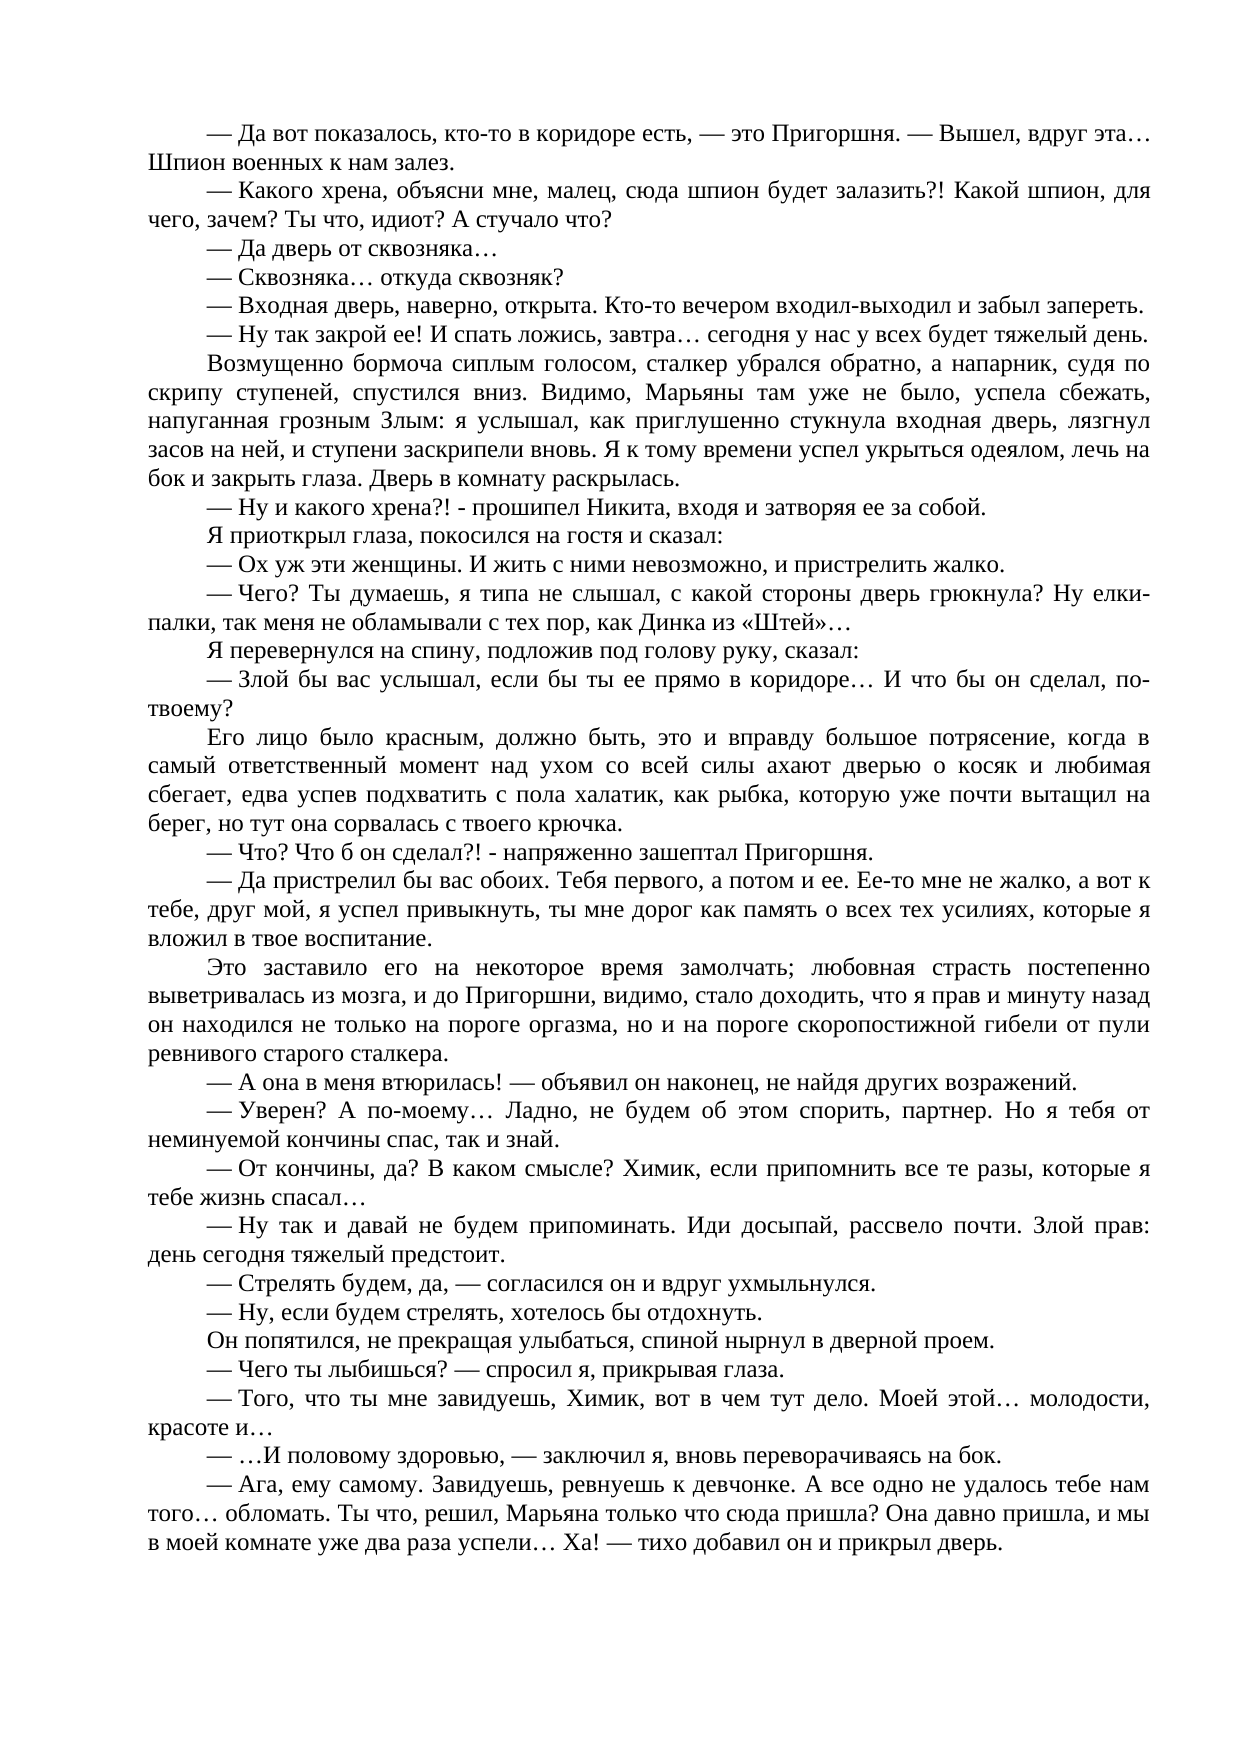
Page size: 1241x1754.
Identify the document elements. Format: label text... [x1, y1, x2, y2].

text Его лицо было красным, должно быть, это и вправду большое потрясение, когда в самый ответственный момент над ухом со всей силы ахают дверью о косяк и любимая сбегает, едва успев подхватить с пола халатик, как рыбка, которую уже почти вытащил на берег, но тут она сорвалась с твоего крючка. [148, 722, 1152, 837]
text Он попятился, не прекращая улыбаться, спиной нырнул в дверной проем. [148, 1326, 1152, 1354]
text — Уверен? А по-моему… Ладно, не будем об этом спорить, партнер. Но я тебя от неминуемой кончины спас, так и знай. [148, 1096, 1152, 1153]
text — От кончины, да? В каком смысле? Химик, если припомнить все те разы, которые я тебе жизнь спасал… [148, 1153, 1152, 1211]
text — Того, что ты мне завидуешь, Химик, вот в чем тут дело. Моей этой… молодости, красоте и… [148, 1383, 1152, 1441]
text — Чего? Ты думаешь, я типа не слышал, с какой стороны дверь грюкнула? Ну елки-палки, так меня не обламывали с тех пор, как Динка из «Штей»… [148, 578, 1152, 636]
text — Да пристрелил бы вас обоих. Тебя первого, а потом и ее. Ее-то мне не жалко, а вот к тебе, друг мой, я успел привыкнуть, ты мне дорог как память о всех тех усилиях, которые я вложил в твое воспитание. [148, 866, 1152, 952]
text Возмущенно бормоча сиплым голосом, сталкер убрался обратно, а напарник, судя по скрипу ступеней, спустился вниз. Видимо, Марьяны там уже не было, успела сбежать, напуганная грозным Злым: я услышал, как приглушенно стукнула входная дверь, лязгнул засов на ней, и ступени заскрипели вновь. Я к тому времени успел укрыться одеялом, лечь на бок и закрыть глаза. Дверь в комнату раскрылась. [148, 348, 1152, 492]
text — Ну и какого хрена?! - прошипел Никита, входя и затворяя ее за собой. [148, 492, 1152, 521]
text Я приоткрыл глаза, покосился на гостя и сказал: [148, 521, 1152, 549]
text — Чего ты лыбишься? — спросил я, прикрывая глаза. [148, 1354, 1152, 1383]
text — Ну так закрой ее! И спать ложись, завтра… сегодня у нас у всех будет тяжелый день. [148, 319, 1152, 348]
text — …И половому здоровью, — заключил я, вновь переворачиваясь на бок. [148, 1441, 1152, 1469]
text Я перевернулся на спину, подложив под голову руку, сказал: [148, 636, 1152, 664]
text — Да вот показалось, кто-то в коридоре есть, — это Пригоршня. — Вышел, вдруг эта… Шпион военных к нам залез. [148, 118, 1152, 176]
text — Входная дверь, наверно, открыта. Кто-то вечером входил-выходил и забыл запереть. [148, 291, 1152, 319]
text — Что? Что б он сделал?! - напряженно зашептал Пригоршня. [148, 837, 1152, 866]
text — Какого хрена, объясни мне, малец, сюда шпион будет залазить?! Какой шпион, для чего, зачем? Ты что, идиот? А стучало что? [148, 176, 1152, 233]
text — Да дверь от сквозняка… [148, 233, 1152, 262]
text — Ох уж эти женщины. И жить с ними невозможно, и пристрелить жалко. [148, 549, 1152, 578]
text — Ну так и давай не будем припоминать. Иди досыпай, рассвело почти. Злой прав: день сегодня тяжелый предстоит. [148, 1211, 1152, 1268]
text — А она в меня втюрилась! — объявил он наконец, не найдя других возражений. [148, 1067, 1152, 1096]
text — Сквозняка… откуда сквозняк? [148, 262, 1152, 291]
text — Ага, ему самому. Завидуешь, ревнуешь к девчонке. А все одно не удалось тебе нам того… обломать. Ты что, решил, Марьяна только что сюда пришла? Она давно пришла, и мы в моей комнате уже два раза успели… Ха! — тихо добавил он и прикрыл дверь. [148, 1469, 1152, 1556]
text Это заставило его на некоторое время замолчать; любовная страсть постепенно выветривалась из мозга, и до Пригоршни, видимо, стало доходить, что я прав и минуту назад он находился не только на пороге оргазма, но и на пороге скоропостижной гибели от пули ревнивого старого сталкера. [148, 952, 1152, 1067]
text — Злой бы вас услышал, если бы ты ее прямо в коридоре… И что бы он сделал, по-твоему? [148, 664, 1152, 722]
text — Стрелять будем, да, — согласился он и вдруг ухмыльнулся. [148, 1268, 1152, 1297]
text — Ну, если будем стрелять, хотелось бы отдохнуть. [148, 1297, 1152, 1326]
